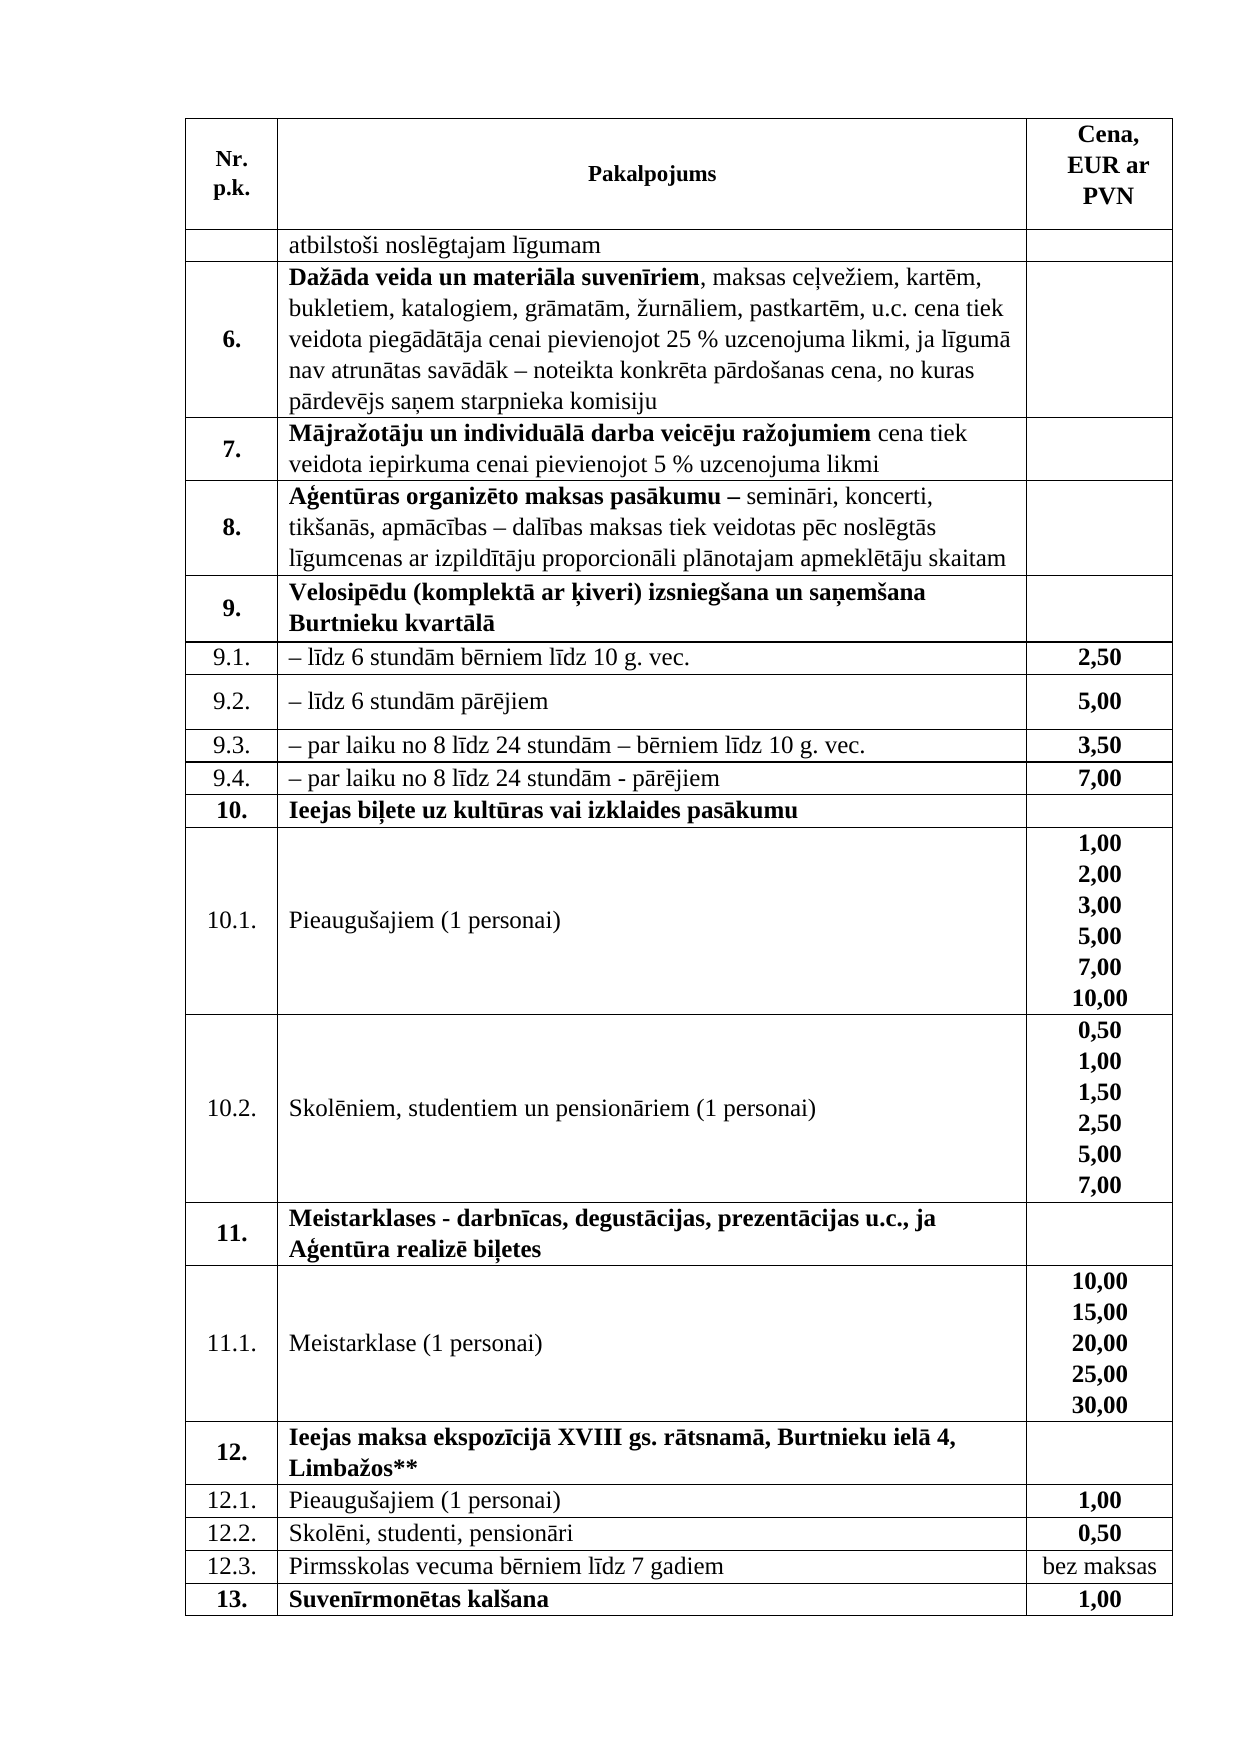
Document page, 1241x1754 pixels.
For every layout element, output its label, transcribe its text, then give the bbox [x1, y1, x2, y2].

table_cell 13. [186, 1584, 277, 1615]
table_cell 2,50 [1027, 643, 1172, 673]
table_cell 5. [186, 230, 277, 261]
table_cell 7. [186, 418, 277, 480]
table_cell Ieejas biļete uz kultūras vai izklaides pasākumu [278, 795, 1026, 827]
table_cell Pirmsskolas vecuma bērniem līdz 7 gadiem [278, 1551, 1026, 1582]
table_cell Mājražotāju un individuālā darba veicēju ražojumiem cena tiek veidota iepirkuma cenai pievienojot 5 % uzcenojuma likmi [278, 418, 1026, 480]
table_cell 9.2. [186, 675, 277, 728]
table_cell 5,00 [1027, 675, 1172, 728]
table_cell 9.1. [186, 643, 277, 673]
table_cell 0,50 [1027, 1518, 1172, 1550]
table_cell 12. [186, 1422, 277, 1484]
table_cell [1027, 481, 1172, 574]
table_cell 0,50 1,00 1,50 2,50 5,00 7,00 [1027, 1015, 1172, 1202]
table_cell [278, 230, 1026, 261]
table_cell 1,00 [1027, 1584, 1172, 1615]
table_cell [1027, 230, 1172, 261]
table_cell 1,00 [1027, 1485, 1172, 1517]
table_cell 10. [186, 795, 277, 827]
table_header Nr. p.k. [186, 119, 277, 229]
table_cell Suvenīrmonētas kalšana [278, 1584, 1026, 1615]
table_cell 11.1. [186, 1266, 277, 1421]
table_cell Velosipēdu (komplektā ar ķiveri) izsniegšana un saņemšana Burtnieku kvartālā [278, 576, 1026, 641]
table_cell 10.2. [186, 1015, 277, 1202]
table_cell Dažāda veida un materiāla suvenīriem, maksas ceļvežiem, kartēm, bukletiem, katalogiem, grāmatām, žurnāliem, pastkartēm, u.c. cena tiek veidota piegādātāja cenai pievienojot 25 % uzcenojuma likmi, ja līgumā nav atrunātas savādāk – noteikta konkrēta pārdošanas cena, no kuras pārdevējs saņem starpnieka komisiju [278, 262, 1026, 417]
table_cell Meistarklases - darbnīcas, degustācijas, prezentācijas u.c., ja Aģentūra realizē biļetes [278, 1203, 1026, 1265]
table_cell Pieaugušajiem (1 personai) [278, 1485, 1026, 1517]
table_cell [1027, 262, 1172, 417]
table_cell – par laiku no 8 līdz 24 stundām – bērniem līdz 10 g. vec. [278, 730, 1026, 761]
table_cell 10.1. [186, 828, 277, 1014]
table_cell 7,00 [1027, 763, 1172, 794]
table_header [1027, 119, 1050, 229]
table_cell [1027, 418, 1172, 480]
table_cell 11. [186, 1203, 277, 1265]
table_cell Pieaugušajiem (1 personai) [278, 828, 1026, 1014]
table_cell [1027, 1203, 1172, 1265]
table_cell 9.4. [186, 763, 277, 794]
table_cell – līdz 6 stundām pārējiem [278, 675, 1026, 728]
table_cell bez maksas [1027, 1551, 1172, 1582]
table_cell 12.1. [186, 1485, 277, 1517]
table_cell 6. [186, 262, 277, 417]
table_cell Ieejas maksa ekspozīcijā XVIII gs. rātsnamā, Burtnieku ielā 4, Limbažos** [278, 1422, 1026, 1484]
table_cell Aģentūras organizēto maksas pasākumu – semināri, koncerti, tikšanās, apmācības – dalības maksas tiek veidotas pēc noslēgtās līgumcenas ar izpildītāju proporcionāli plānotajam apmeklētāju skaitam [278, 481, 1026, 574]
table_cell [1027, 576, 1172, 641]
table_cell – līdz 6 stundām bērniem līdz 10 g. vec. [278, 643, 1026, 673]
table_cell 10,00 15,00 20,00 25,00 30,00 [1027, 1266, 1172, 1421]
table_cell Meistarklase (1 personai) [278, 1266, 1026, 1421]
table_header Pakalpojums [278, 119, 1026, 229]
table_cell 3,50 [1027, 730, 1172, 761]
table_cell 8. [186, 481, 277, 574]
table_cell – par laiku no 8 līdz 24 stundām - pārējiem [278, 763, 1026, 794]
table_cell 1,00 2,00 3,00 5,00 7,00 10,00 [1027, 828, 1172, 1014]
table_cell 12.2. [186, 1518, 277, 1550]
table_cell Skolēni, studenti, pensionāri [278, 1518, 1026, 1550]
table_cell 9. [186, 576, 277, 641]
table_cell 12.3. [186, 1551, 277, 1582]
table_cell [1027, 1422, 1172, 1484]
table_header Cena, EUR ar PVN [1050, 119, 1172, 229]
table_cell 9.3. [186, 730, 277, 761]
table_cell [1027, 795, 1172, 827]
table_cell Skolēniem, studentiem un pensionāriem (1 personai) [278, 1015, 1026, 1202]
